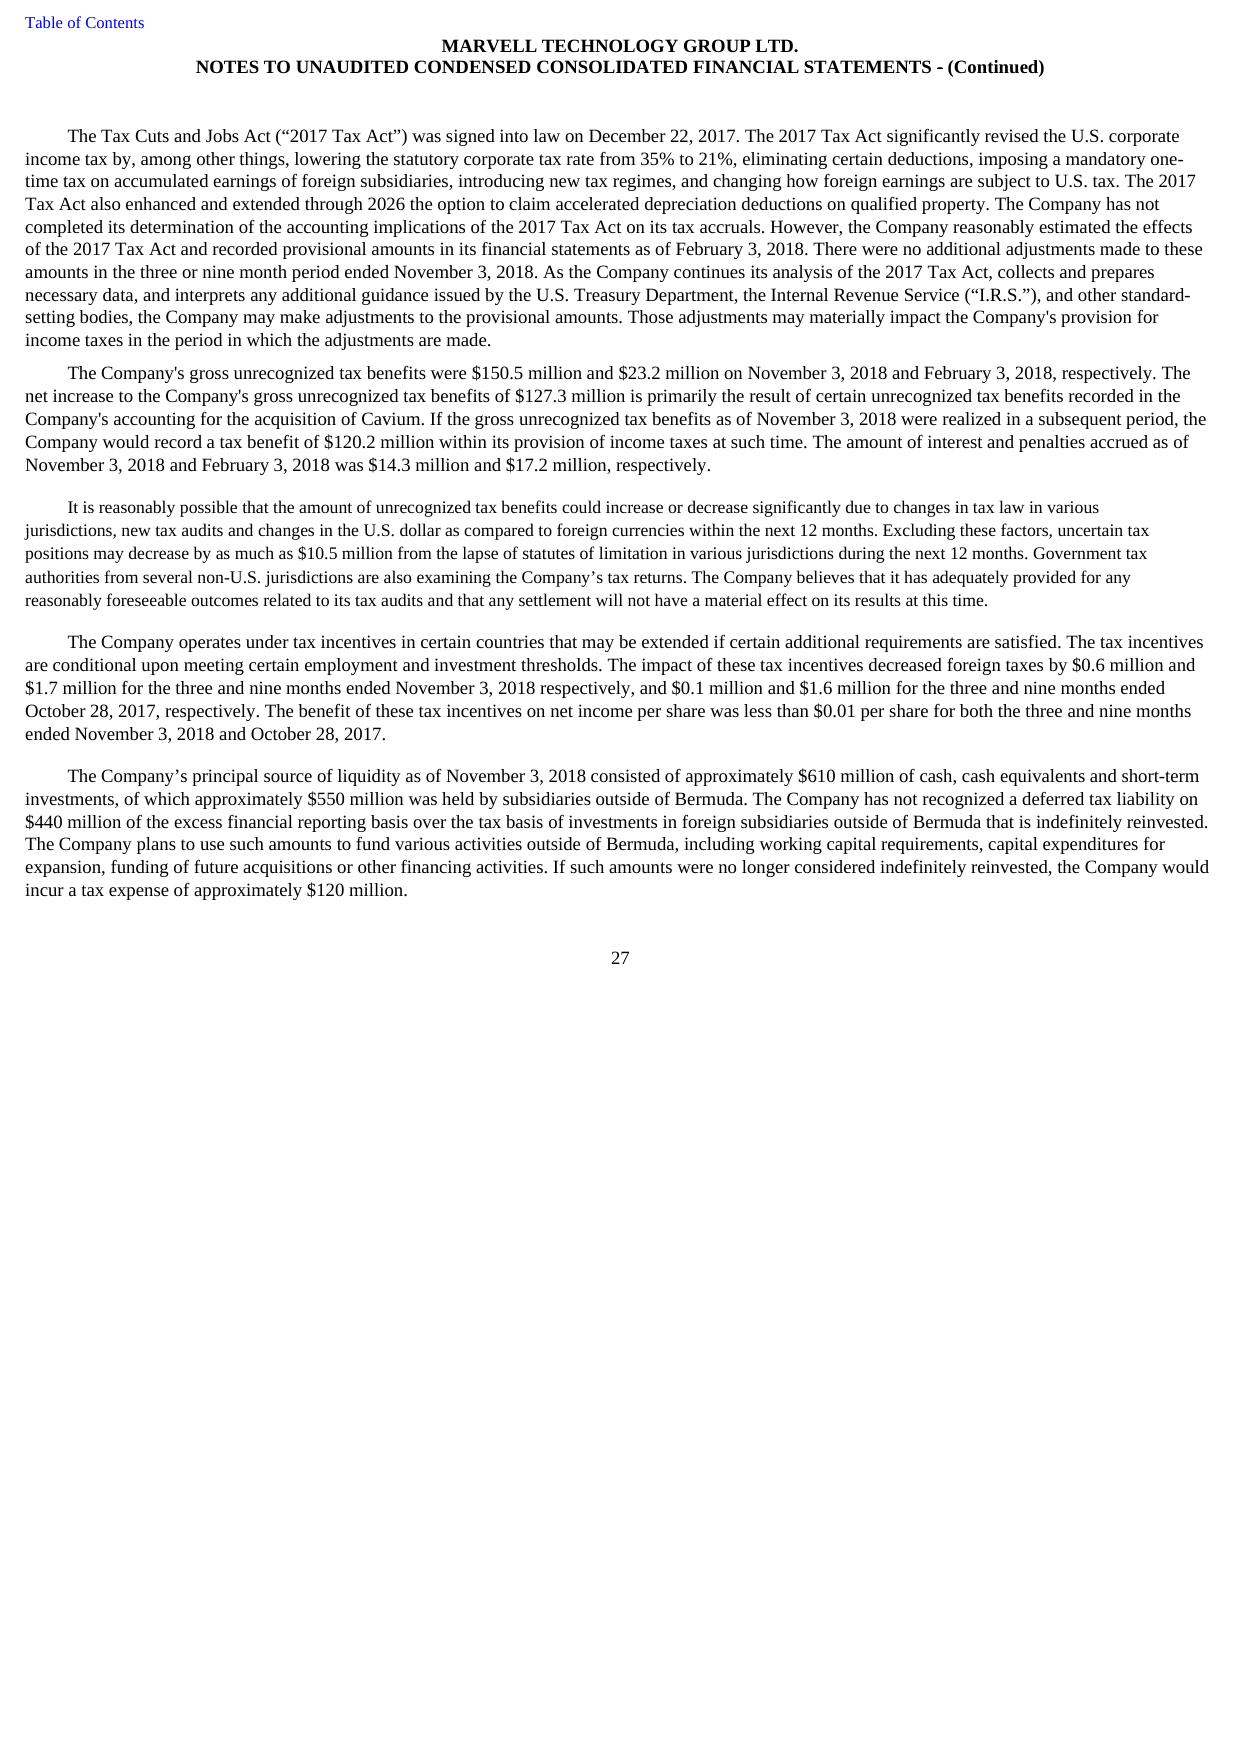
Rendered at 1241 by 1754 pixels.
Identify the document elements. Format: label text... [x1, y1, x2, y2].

text 27 [25, 947, 1215, 968]
text The Company's gross unrecognized tax benefits were $150.5 million and $23.2 million on November 3, 2018 and February 3, 2018, respectively. The net increase to the Company's gross unrecognized tax benefits of $127.3 million is primarily the result of certain unrecognized tax benefits recorded in the Company's accounting for the acquisition of Cavium. If the gross unrecognized tax benefits as of November 3, 2018 were realized in a subsequent period, the Company would record a tax benefit of $120.2 million within its provision of income taxes at such time. The amount of interest and penalties accrued as of November 3, 2018 and February 3, 2018 was $14.3 million and $17.2 million, respectively. [25, 362, 1209, 476]
text The Company operates under tax incentives in certain countries that may be extended if certain additional requirements are satisfied. The tax incentives are conditional upon meeting certain employment and investment thresholds. The impact of these tax incentives decreased foreign taxes by $0.6 million and $1.7 million for the three and nine months ended November 3, 2018 respectively, and $0.1 million and $1.6 million for the three and nine months ended October 28, 2017, respectively. The benefit of these tax incentives on net income per share was less than $0.01 per share for both the three and nine months ended November 3, 2018 and October 28, 2017. [25, 631, 1207, 744]
text The Tax Cuts and Jobs Act (“2017 Tax Act”) was signed into law on December 22, 2017. The 2017 Tax Act significantly revised the U.S. corporate income tax by, among other things, lowering the statutory corporate tax rate from 35% to 21%, eliminating certain deductions, imposing a mandatory one-time tax on accumulated earnings of foreign subsidiaries, introducing new tax regimes, and changing how foreign earnings are subject to U.S. tax. The 2017 Tax Act also enhanced and extended through 2026 the option to claim accelerated depreciation deductions on qualified property. The Company has not completed its determination of the accounting implications of the 2017 Tax Act on its tax accruals. However, the Company reasonably estimated the effects of the 2017 Tax Act and recorded provisional amounts in its financial statements as of February 3, 2018. There were no additional adjustments made to these amounts in the three or nine month period ended November 3, 2018. As the Company continues its analysis of the 2017 Tax Act, collects and prepares necessary data, and interprets any additional guidance issued by the U.S. Treasury Department, the Internal Revenue Service (“I.R.S.”), and other standard-setting bodies, the Company may make adjustments to the provisional amounts. Those adjustments may materially impact the Company's provision for income taxes in the period in which the adjustments are made. [25, 125, 1213, 350]
text NOTES TO UNAUDITED CONDENSED CONSOLIDATED FINANCIAL STATEMENTS ‑ (Continued) [25, 56, 1215, 78]
text Table of Contents [25, 13, 1213, 32]
text The Company’s principal source of liquidity as of November 3, 2018 consisted of approximately $610 million of cash, cash equivalents and short-term investments, of which approximately $550 million was held by subsidiaries outside of Bermuda. The Company has not recognized a deferred tax liability on $440 million of the excess financial reporting basis over the tax basis of investments in foreign subsidiaries outside of Bermuda that is indefinitely reinvested. The Company plans to use such amounts to fund various activities outside of Bermuda, including working capital requirements, capital expenditures for expansion, funding of future acquisitions or other financing activities. If such amounts were no longer considered indefinitely reinvested, the Company would incur a tax expense of approximately $120 million. [25, 765, 1213, 901]
text MARVELL TECHNOLOGY GROUP LTD. [25, 34, 1215, 56]
text It is reasonably possible that the amount of unrecognized tax benefits could increase or decrease significantly due to changes in tax law in various jurisdictions, new tax audits and changes in the U.S. dollar as compared to foreign currencies within the next 12 months. Excluding these factors, uncertain tax positions may decrease by as much as $10.5 million from the lapse of statutes of limitation in various jurisdictions during the next 12 months. Government tax authorities from several non-U.S. jurisdictions are also examining the Company’s tax returns. The Company believes that it has adequately provided for any reasonably foreseeable outcomes related to its tax audits and that any settlement will not have a material effect on its results at this time. [25, 496, 1194, 610]
